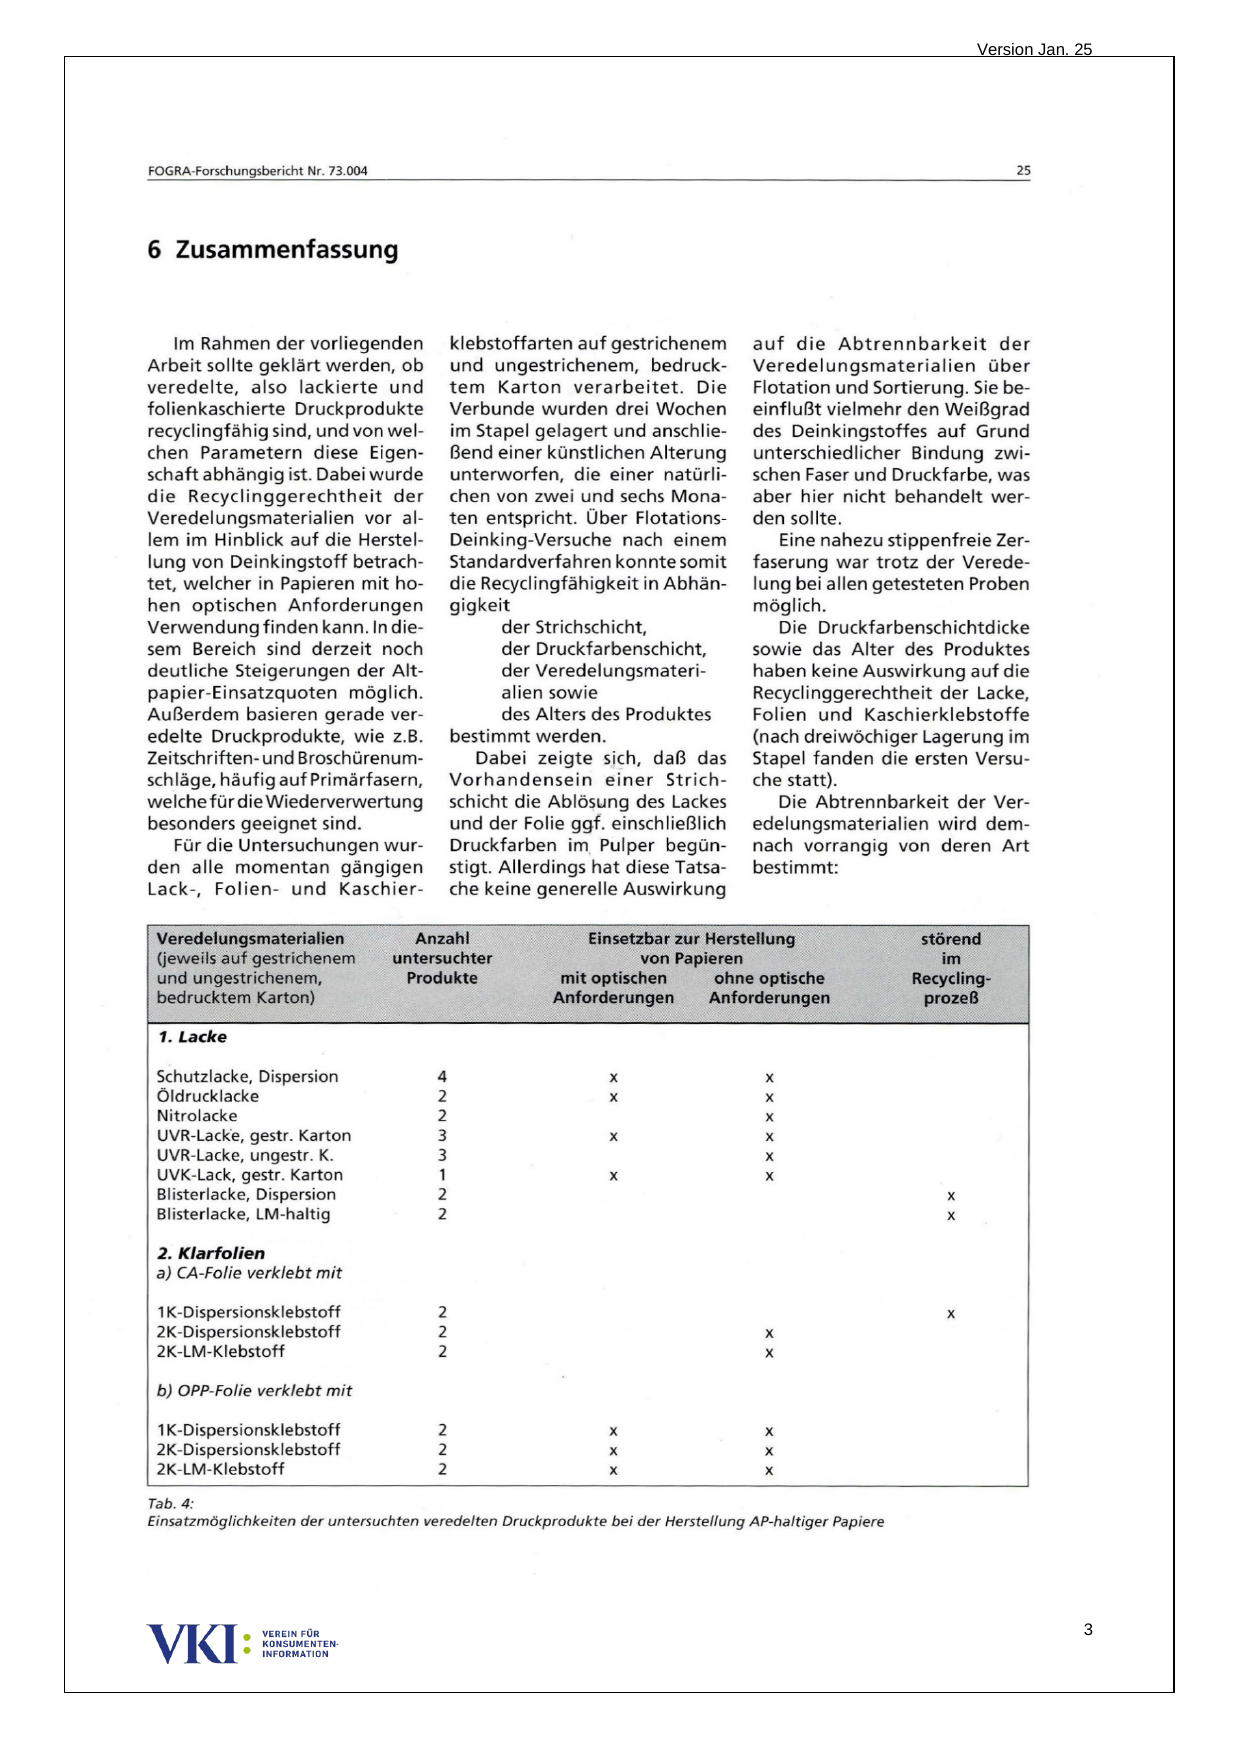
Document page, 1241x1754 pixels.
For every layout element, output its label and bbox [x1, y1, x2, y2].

picture [137, 1620, 338, 1665]
picture [81, 118, 1100, 1587]
